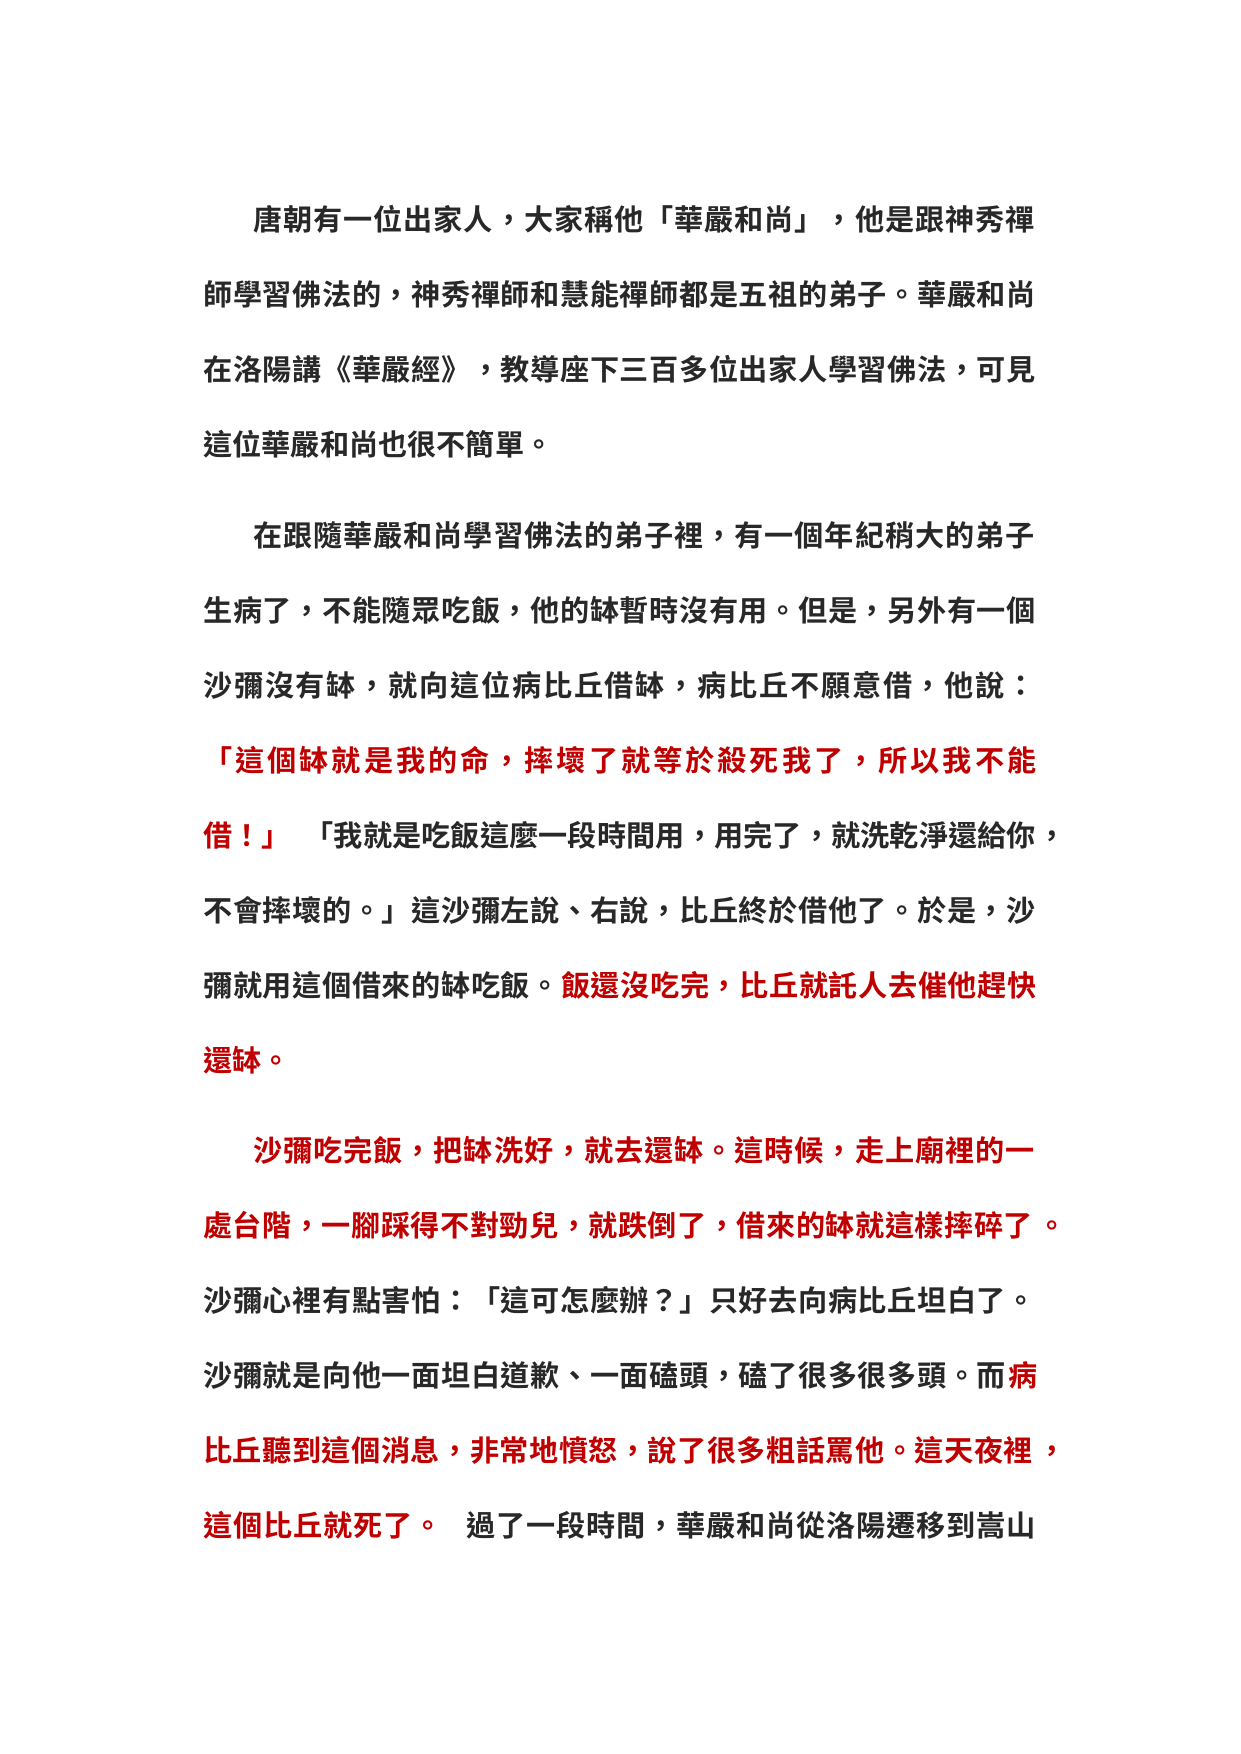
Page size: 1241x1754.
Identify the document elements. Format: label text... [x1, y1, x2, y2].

text 唐朝有一位出家人，大家稱他「華嚴和尚」，他是跟神秀禪師學習佛法的，神秀禪師和慧能禪師都是五祖的弟子。華嚴和尚在洛陽講《華嚴經》，教導座下三百多位出家人學習佛法，可見這位華嚴和尚也很不簡單。 [203, 180, 1037, 480]
text 在跟隨華嚴和尚學習佛法的弟子裡，有一個年紀稍大的弟子生病了，不能隨眾吃飯，他的缽暫時沒有用。但是，另外有一個沙彌沒有缽，就向這位病比丘借缽，病比丘不願意借，他說：「這個缽就是我的命，摔壞了就等於殺死我了，所以我不能借！」 「我就是吃飯這麼一段時間用，用完了，就洗乾淨還給你，不會摔壞的。」這沙彌左說、右說，比丘終於借他了。於是，沙彌就用這個借來的缽吃飯。飯還沒吃完，比丘就託人去催他趕快還缽。 [203, 496, 1037, 1096]
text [203, 1111, 1037, 1561]
